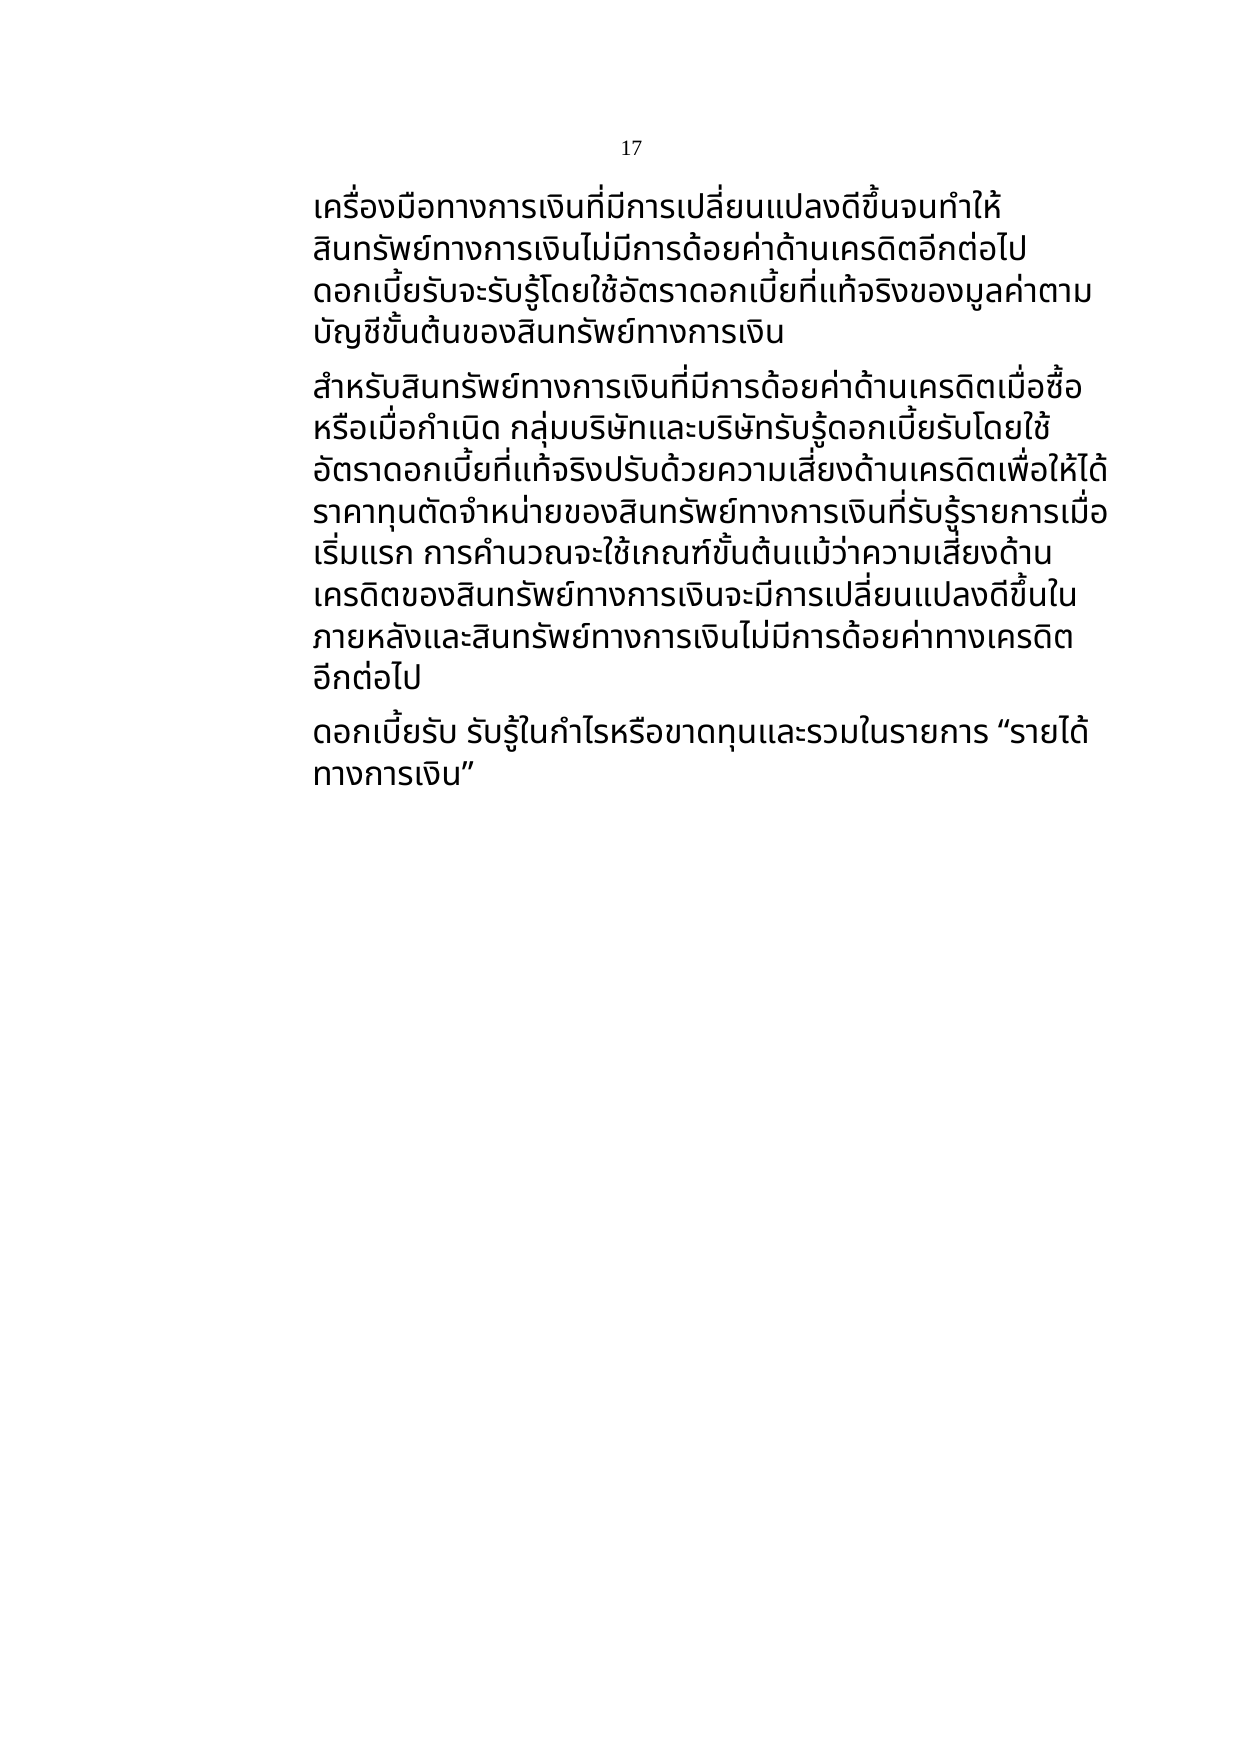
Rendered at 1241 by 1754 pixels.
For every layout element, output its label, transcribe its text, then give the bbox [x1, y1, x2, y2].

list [312, 186, 1113, 352]
list ดอกเบี้ยรับ รับรู้ในกำไรหรือขาดทุนและรวมในรายการ “รายได้ทางการเงิน” [312, 711, 1113, 794]
list สำหรับสินทรัพย์ทางการเงินที่มีการด้อยค่าด้านเครดิตเมื่อซื้อหรือเมื่อกำเนิด กลุ่มบริษัทและบริษัทรับรู้ดอกเบี้ยรับโดยใช้อัตราดอกเบี้ยที่แท้จริงปรับด้วยความเสี่ยงด้านเครดิตเพื่อให้ได้ราคาทุนตัดจำหน่ายของสินทรัพย์ทางการเงินที่รับรู้รายการเมื่อเริ่มแรก การคำนวณจะใช้เกณฑ์ขั้นต้นแม้ว่าความเสี่ยงด้านเครดิตของสินทรัพย์ทางการเงินจะมีการเปลี่ยนแปลงดีขึ้นในภายหลังและสินทรัพย์ทางการเงินไม่มีการด้อยค่าทางเครดิตอีกต่อไป [312, 365, 1113, 698]
